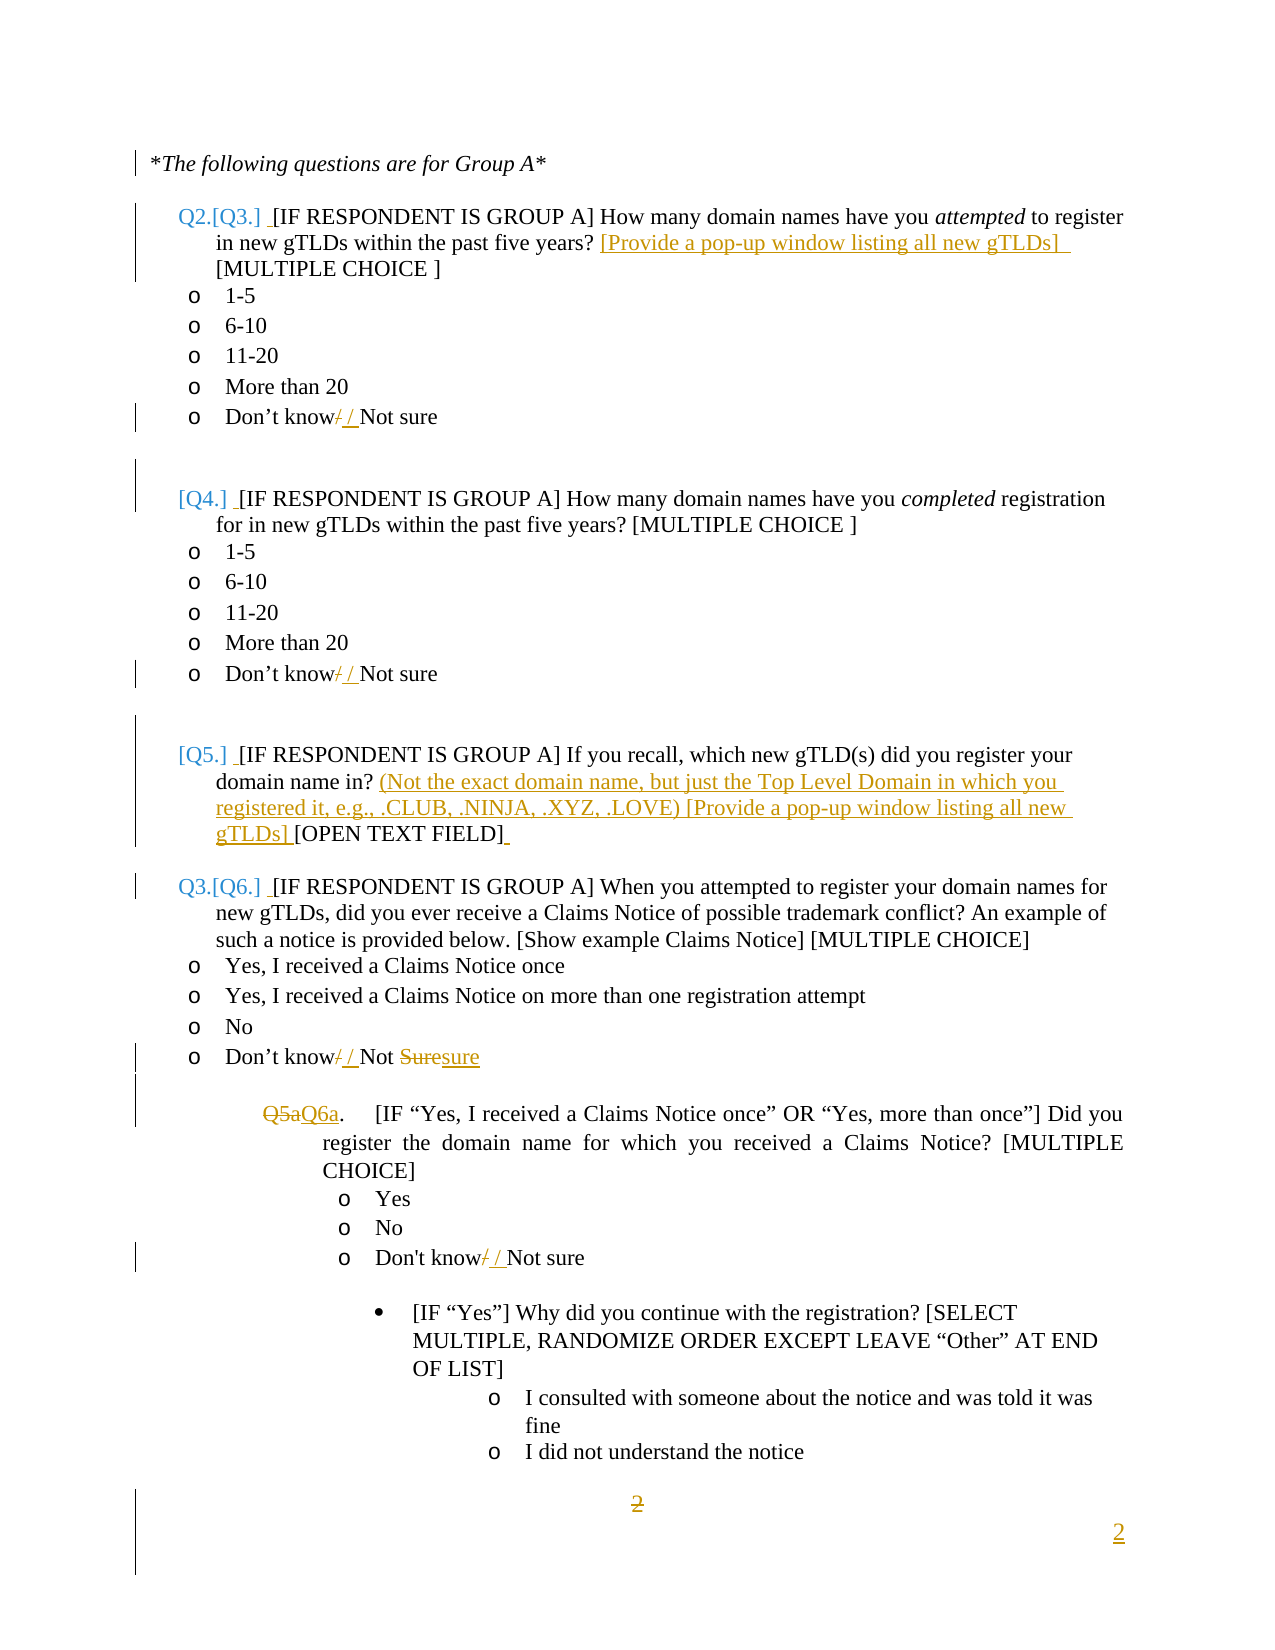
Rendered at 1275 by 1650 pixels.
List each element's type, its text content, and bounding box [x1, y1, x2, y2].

text 1-5 [187, 282, 1125, 310]
text [IF RESPONDENT IS GROUP A] If you recall, which new gTLD(s) did you register your domain name in? [OPEN TEXT FIELD] [178, 741, 1125, 847]
list Yes [337, 1186, 1125, 1214]
text [IF RESPONDENT IS GROUP A] How many domain names have you attempted to register in new gTLDs within the past five years? [MULTIPLE CHOICE ] [178, 203, 1125, 282]
text I did not understand the notice [487, 1438, 1125, 1467]
text [IF RESPONDENT IS GROUP A] How many domain names have you completed registration for in new gTLDs within the past five years? [MULTIPLE CHOICE ] [178, 485, 1125, 538]
text *The following questions are for Group A* [150, 150, 1125, 176]
text More than 20 [187, 629, 1125, 657]
text . [IF “Yes, I received a Claims Notice once” OR “Yes, more than once”] Did you register the domain name for which you received a Claims Notice? [MULTIPLE CHOICE] [262, 1100, 1125, 1183]
text I consulted with someone about the notice and was told it was fine [487, 1384, 1125, 1438]
list No [337, 1214, 1125, 1242]
text Yes, I received a Claims Notice on more than one registration attempt [187, 983, 1125, 1011]
text 1-5 [187, 538, 1125, 566]
text 6-10 [187, 568, 1125, 597]
text [IF “Yes”] Why did you continue with the registration? [SELECT MULTIPLE, RANDOMIZE ORDER EXCEPT LEAVE “Other” AT END OF LIST] [375, 1298, 1125, 1382]
text No [187, 1013, 1125, 1041]
text 11-20 [187, 343, 1125, 371]
text More than 20 [187, 373, 1125, 401]
text Yes, I received a Claims Notice once [187, 952, 1125, 980]
list Don't knowNot sure [337, 1242, 1125, 1272]
text 11-20 [187, 599, 1125, 627]
text [IF RESPONDENT IS GROUP A] When you attempted to register your domain names for new gTLDs, did you ever receive a Claims Notice of possible trademark conflict? An example of such a notice is provided below. [Show example Claims Notice] [MULTIPLE CHOICE] [178, 873, 1125, 952]
text Don’t knowNot sure [187, 403, 1125, 432]
text 6-10 [187, 312, 1125, 340]
text Don’t knowNot [187, 1043, 1125, 1072]
text Don’t knowNot sure [187, 659, 1125, 688]
